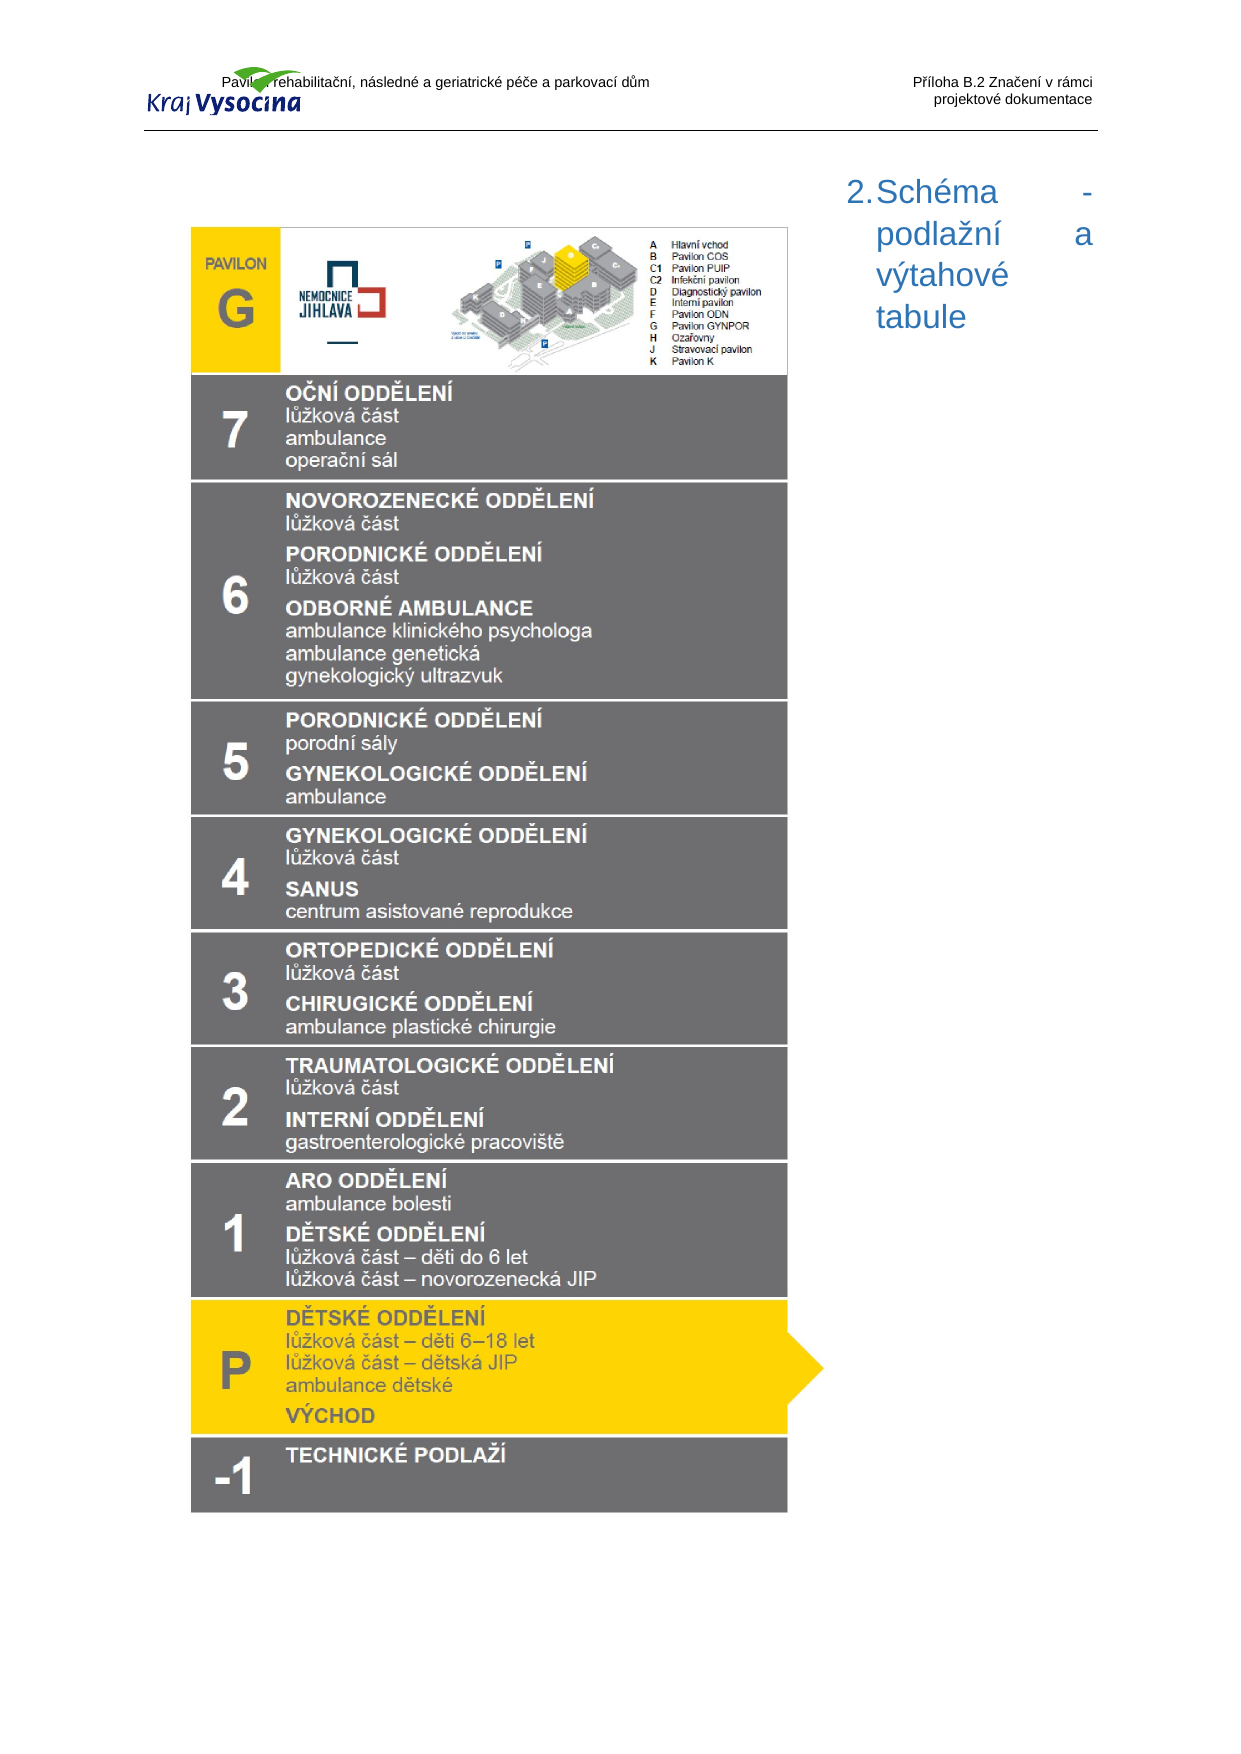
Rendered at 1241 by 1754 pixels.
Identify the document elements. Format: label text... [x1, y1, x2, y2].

picture [147, 200, 847, 1549]
subtitle Schéma - podlažní a výtahové tabule [148, 173, 1093, 335]
